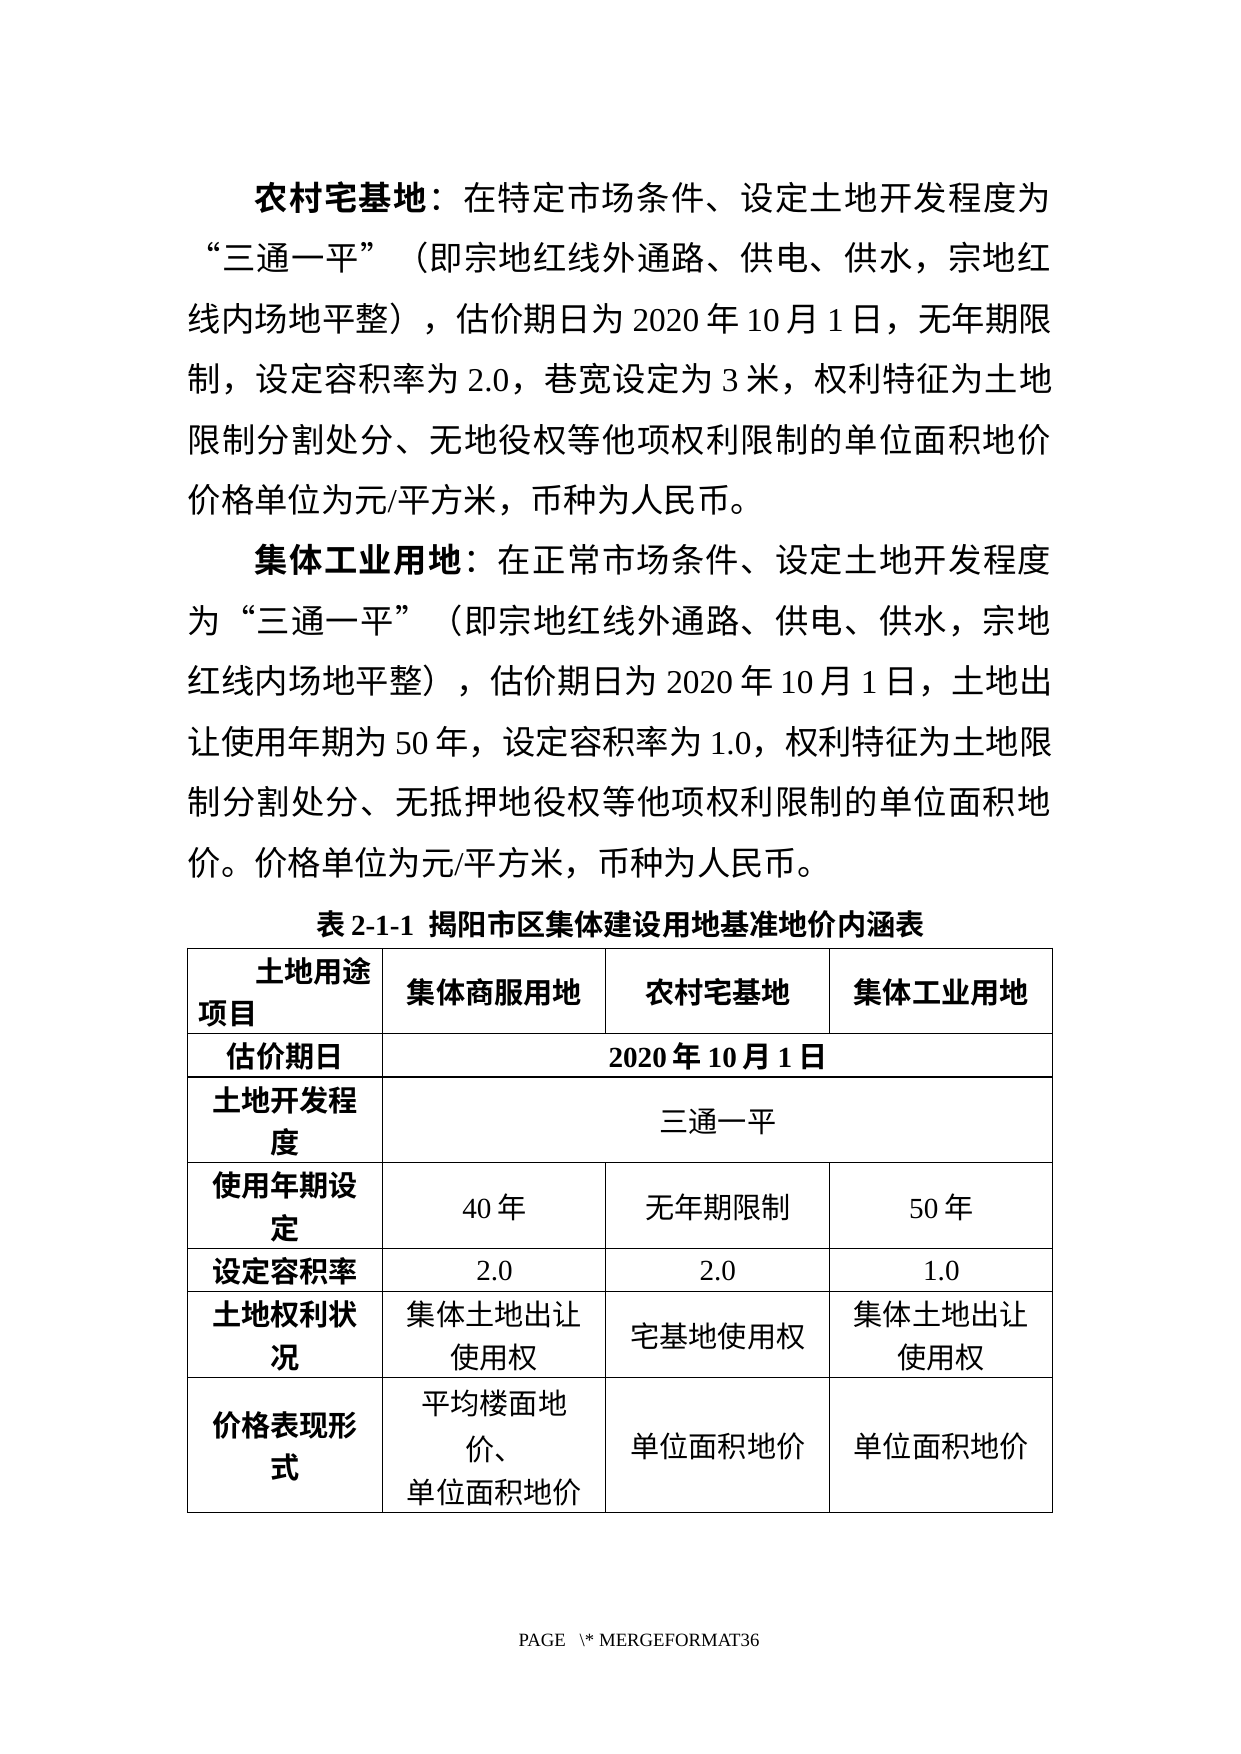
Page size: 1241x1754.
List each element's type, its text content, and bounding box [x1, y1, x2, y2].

text 农村宅基地：在特定市场条件、设定土地开发程度为“三通一平”（即宗地红线外通路、供电、供水，宗地红线内场地平整），估价期日为2020年10月1日，无年期限制，设定容积率为2.0，巷宽设定为3米，权利特征为土地限制分割处分、无地役权等他项权利限制的单位面积地价。价格单位为元/平方米，币种为人民币。 [187, 162, 1053, 524]
table_cell 单位面积地价 [606, 1378, 829, 1512]
table_cell 50年 [830, 1163, 1052, 1248]
text 表2-1-1 揭阳市区集体建设用地基准地价内涵表 [187, 887, 1053, 947]
table_cell 设定容积率 [188, 1249, 382, 1291]
table_cell 40年 [383, 1163, 605, 1248]
table_cell 平均楼面地价、 单位面积地价 [383, 1378, 605, 1512]
table_cell 单位面积地价 [830, 1378, 1052, 1512]
table_cell 土地权利状况 [188, 1292, 382, 1377]
table_header 集体工业用地 [830, 949, 1052, 1033]
table_cell 三通一平 [383, 1078, 1052, 1162]
table_cell 1.0 [830, 1249, 1052, 1291]
table_cell 2.0 [383, 1249, 605, 1291]
table_cell 价格表现形式 [188, 1378, 382, 1512]
table_cell 集体土地出让使用权 [830, 1292, 1052, 1377]
table_cell 集体土地出让使用权 [383, 1292, 605, 1377]
table_header 农村宅基地 [606, 949, 829, 1033]
table_header 集体商服用地 [383, 949, 605, 1033]
table_cell 土地开发程度 [188, 1078, 382, 1162]
table_cell 无年期限制 [606, 1163, 829, 1248]
table_cell 2020年10月1日 [383, 1034, 1052, 1076]
table_cell 2.0 [606, 1249, 829, 1291]
table_cell 使用年期设定 [188, 1163, 382, 1248]
table_cell 宅基地使用权 [606, 1292, 829, 1377]
table_header 土地用途 项目 [188, 949, 382, 1033]
table_cell 估价期日 [188, 1034, 382, 1076]
text 集体工业用地：在正常市场条件、设定土地开发程度为“三通一平”（即宗地红线外通路、供电、供水，宗地红线内场地平整），估价期日为2020年10月1日，土地出让使用年期为50年，设定容积率为1.0，权利特征为土地限制分割处分、无抵押地役权等他项权利限制的单位面积地价。价格单位为元/平方米，币种为人民币。 [187, 524, 1053, 887]
